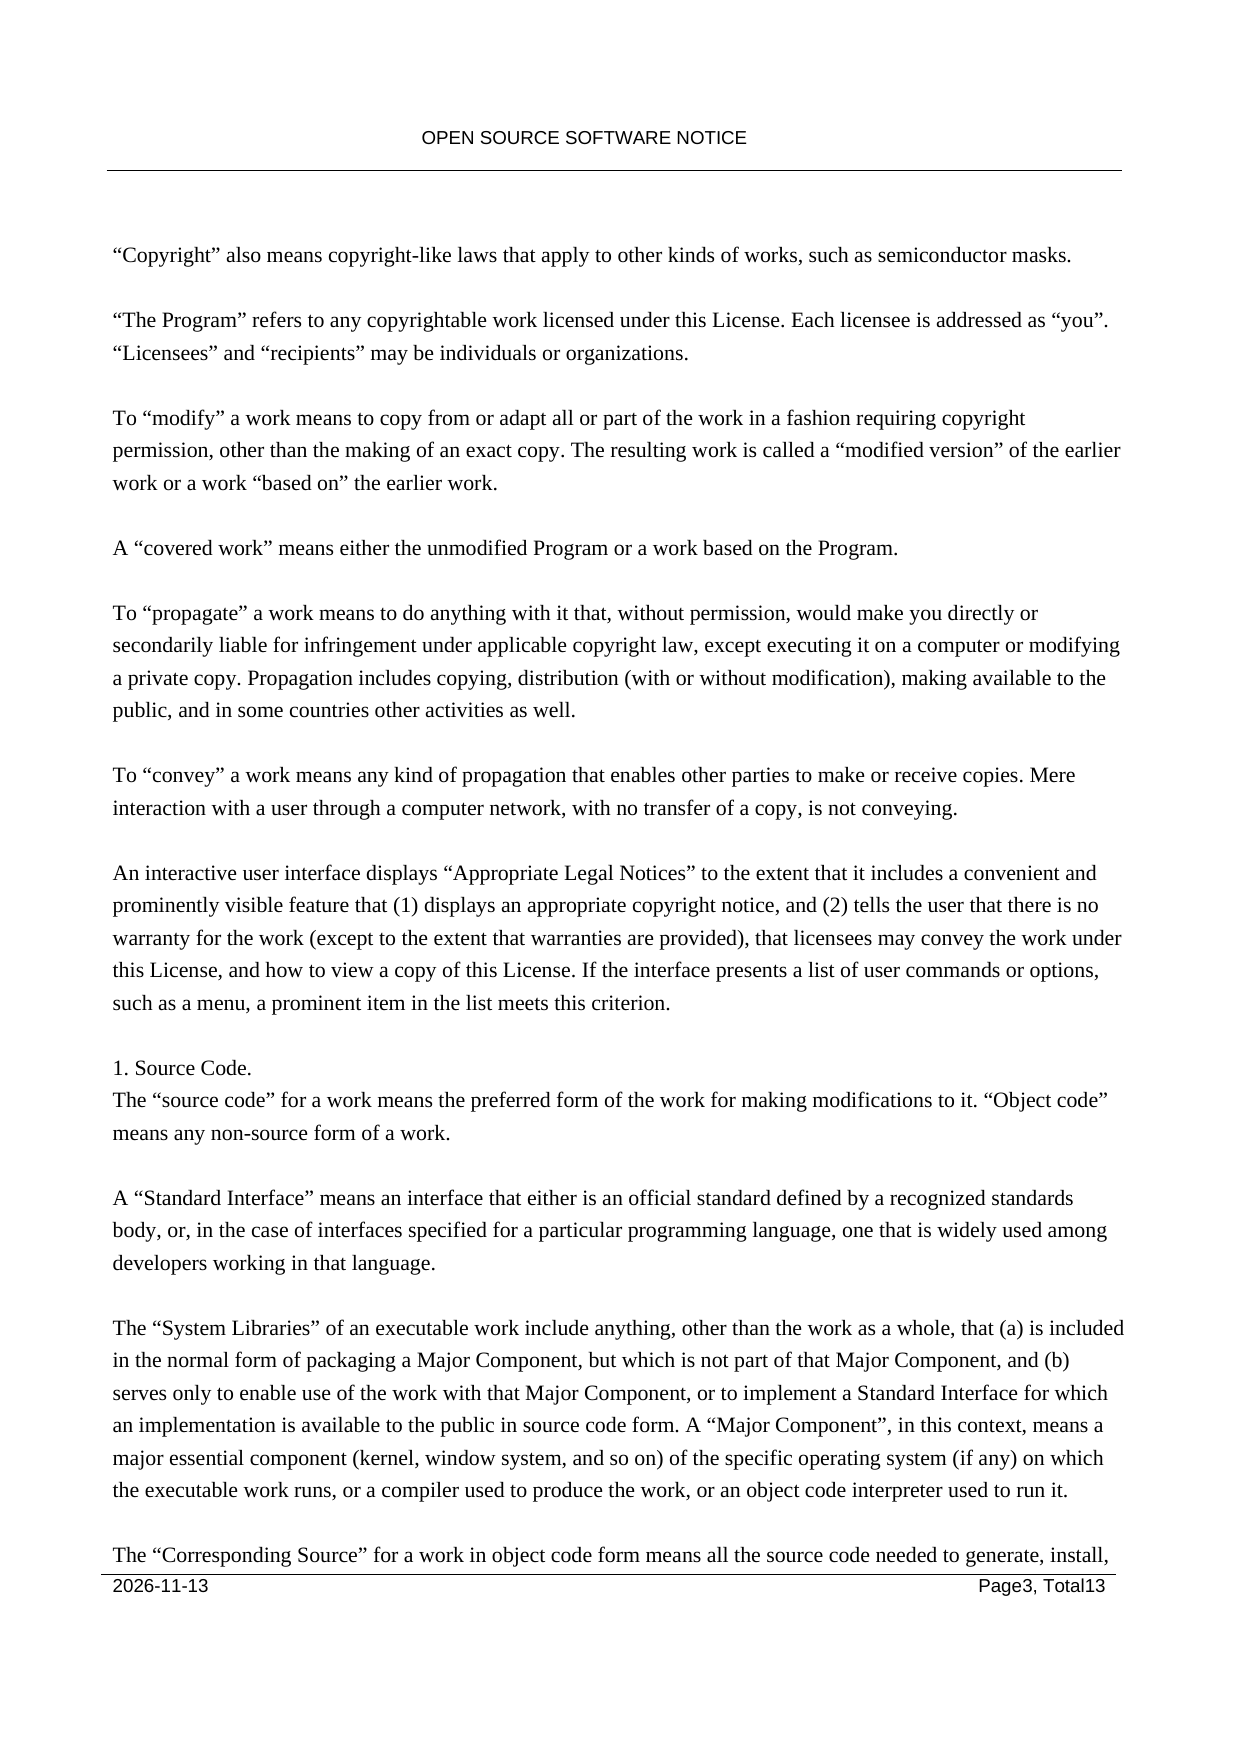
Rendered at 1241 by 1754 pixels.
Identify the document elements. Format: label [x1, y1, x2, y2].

text [112, 206, 1128, 1571]
